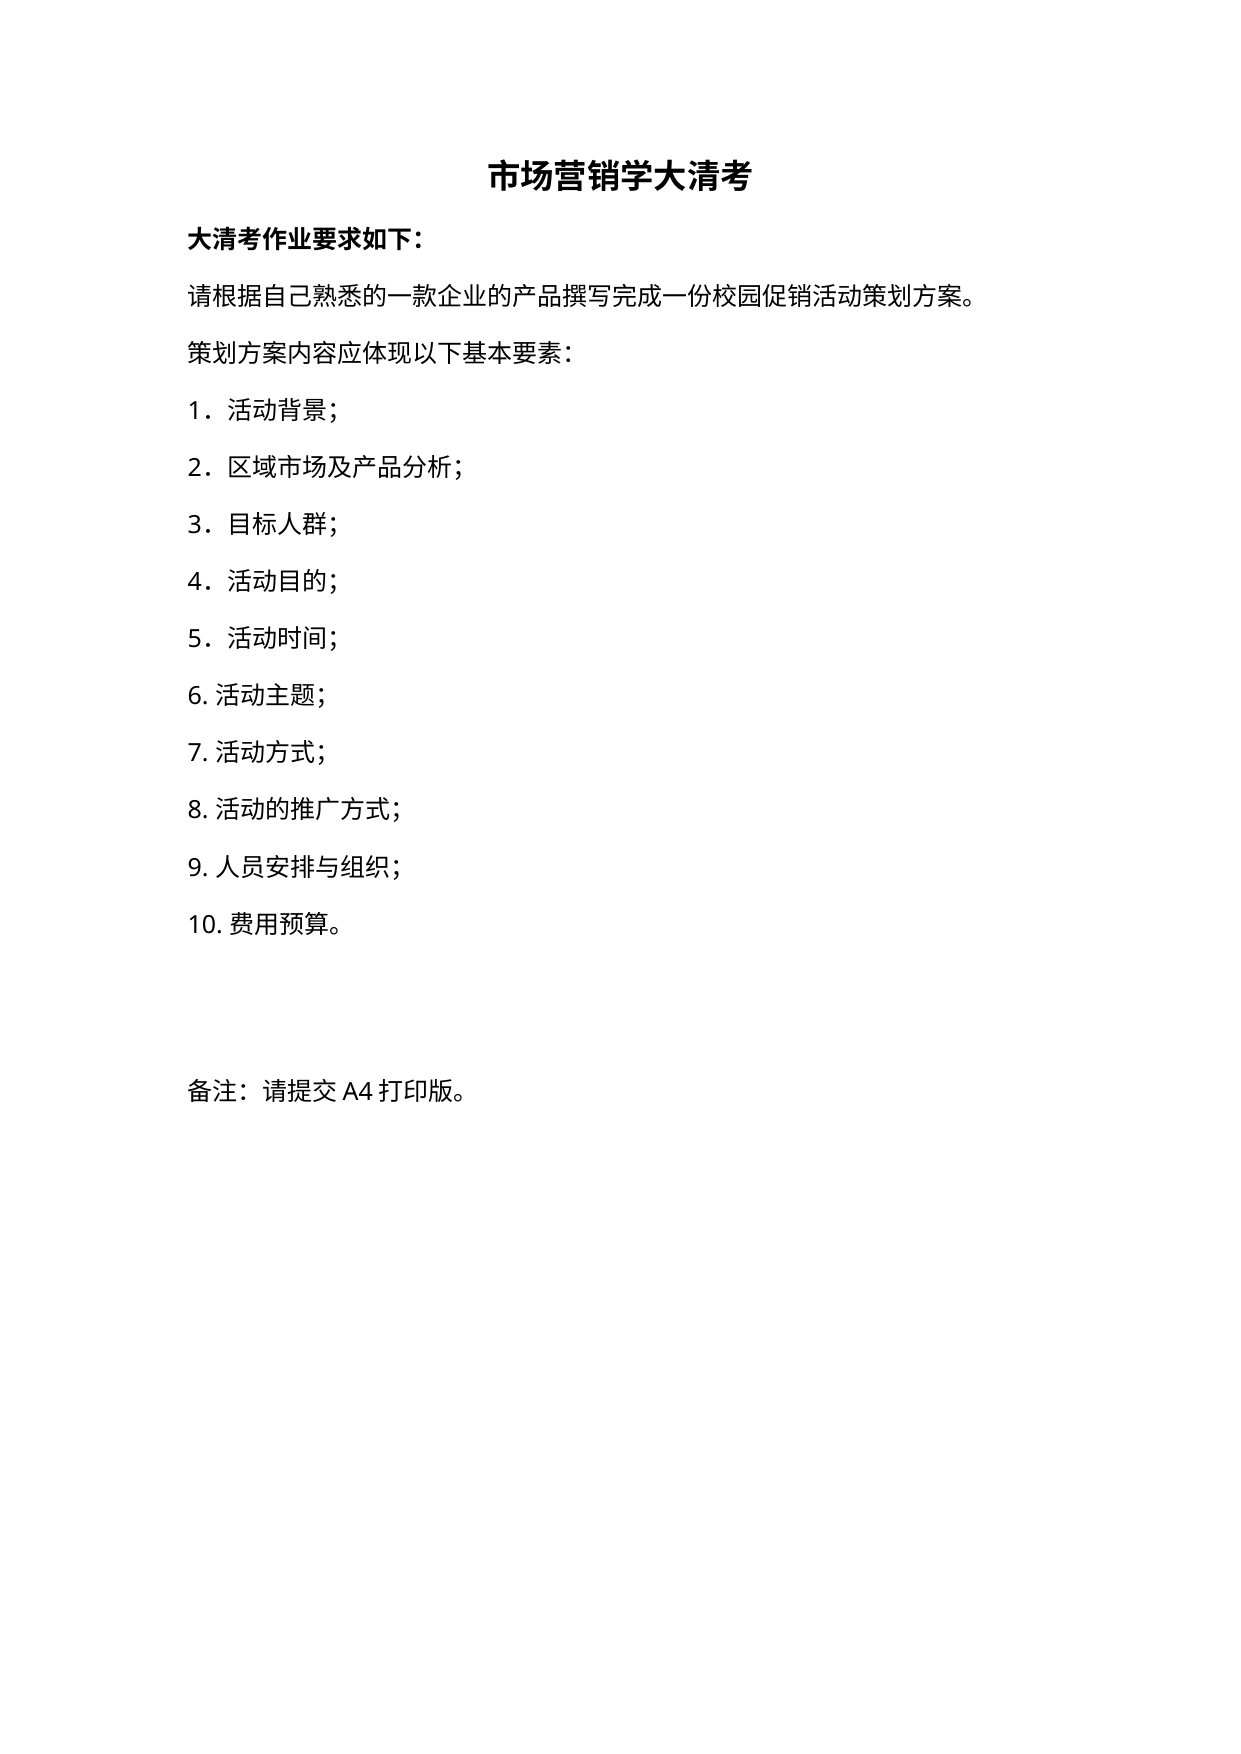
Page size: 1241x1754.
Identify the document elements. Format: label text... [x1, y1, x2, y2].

text 6. 活动主题； [187, 676, 1053, 712]
text 7. 活动方式； [187, 733, 1053, 769]
text 备注：请提交A4打印版。 [187, 1071, 1053, 1107]
text 大清考作业要求如下： [187, 219, 1053, 255]
text 市场营销学大清考 [187, 150, 1053, 198]
text 策划方案内容应体现以下基本要素： [187, 333, 1053, 369]
text 5．活动时间； [187, 619, 1053, 655]
text 3．目标人群； [187, 504, 1053, 541]
text 2．区域市场及产品分析； [187, 447, 1053, 484]
text 4．活动目的； [187, 562, 1053, 598]
text 请根据自己熟悉的一款企业的产品撰写完成一份校园促销活动策划方案。 [187, 276, 1053, 312]
text 10. 费用预算。 [187, 904, 1053, 940]
text 8. 活动的推广方式； [187, 790, 1053, 826]
text 1．活动背景； [187, 390, 1053, 427]
text 9. 人员安排与组织； [187, 847, 1053, 883]
